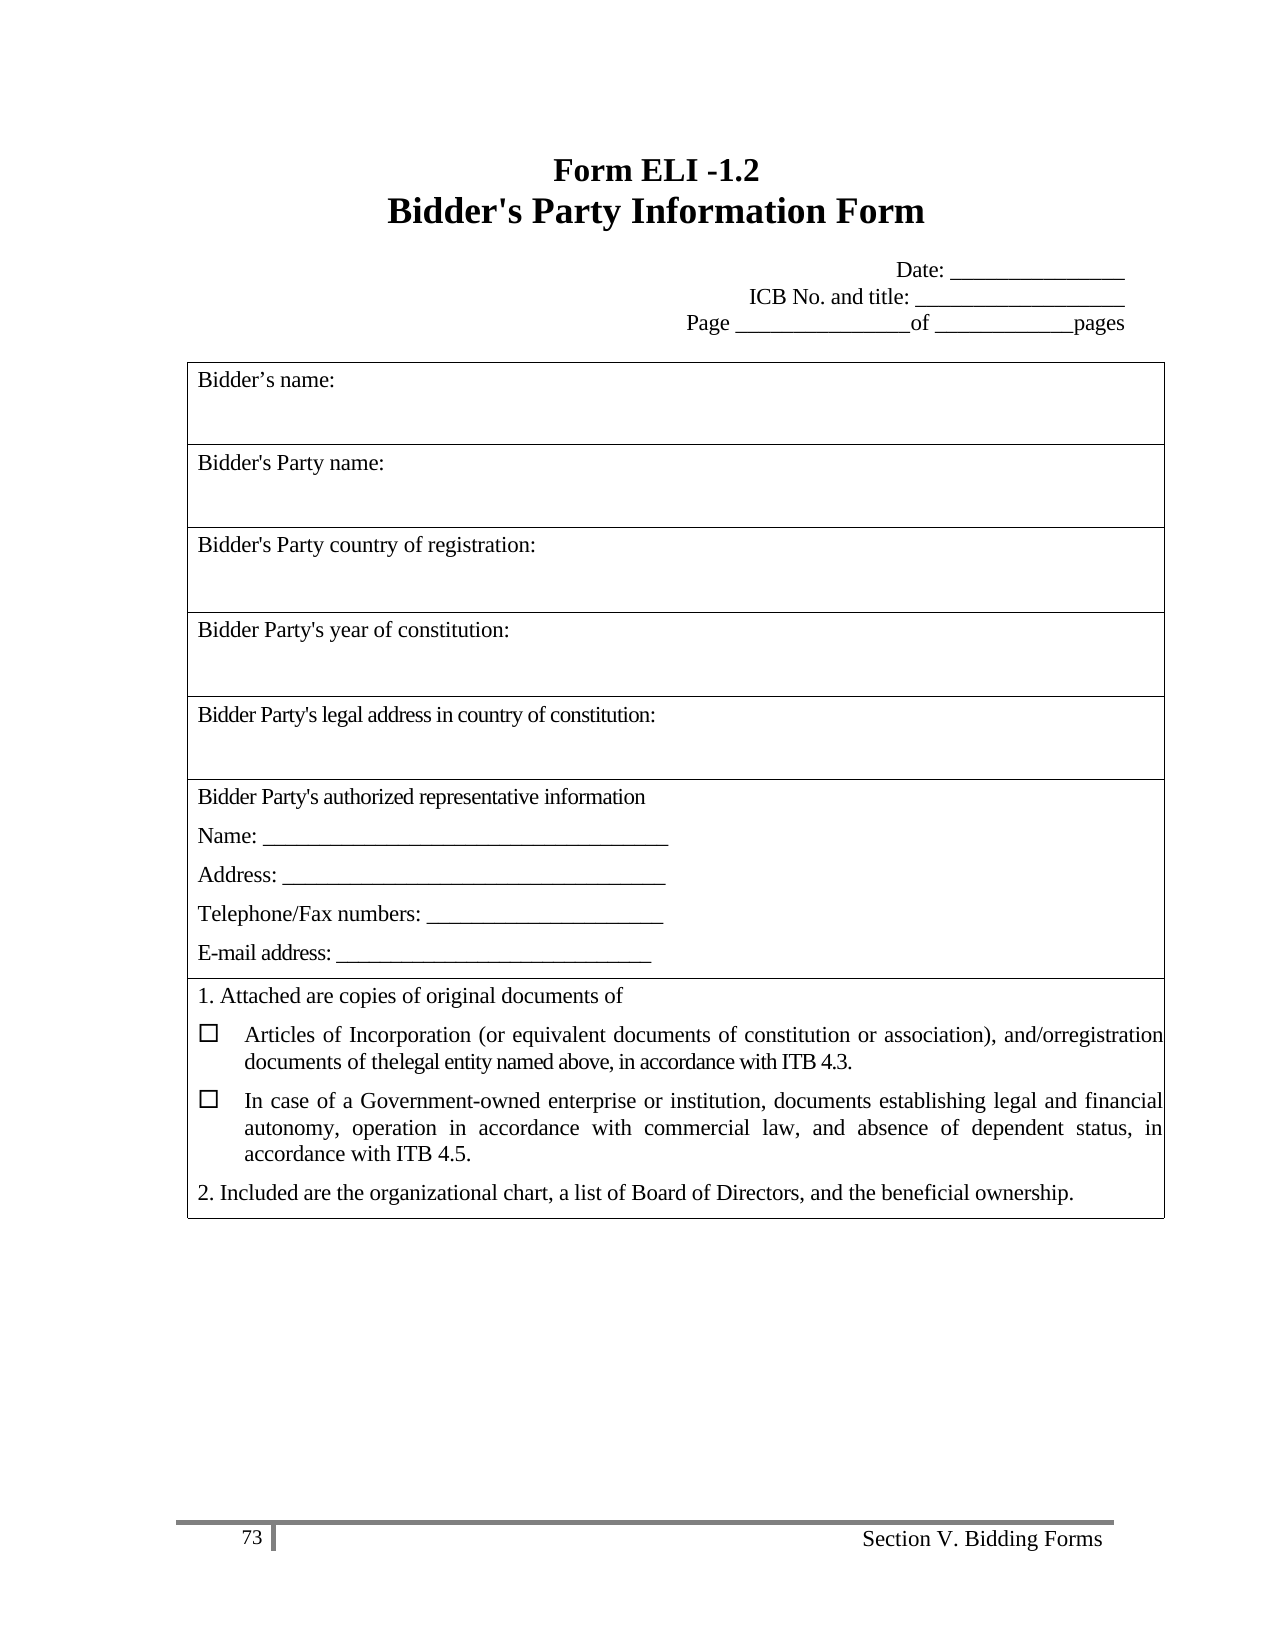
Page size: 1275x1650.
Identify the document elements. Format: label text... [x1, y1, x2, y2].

table_header Bidder’s name: [188, 363, 1164, 444]
table_cell Bidder Party's authorized representative information Name: ____________________________________ Address: __________________________________ Telephone/Fax numbers: _____________________ E-mail address: _____________________________ [188, 780, 1164, 978]
text Date: _______________ ICB No. and title: __________________ Page _______________of ____________pages [187, 256, 1125, 336]
subtitle Bidder's Party Information Form [187, 188, 1125, 231]
table_cell Bidder's Party country of registration: [188, 528, 1164, 611]
text Form ELI -1.2 [187, 150, 1125, 188]
table_cell Bidder Party's year of constitution: [188, 613, 1164, 696]
table_cell 1. Attached are copies of original documents of Articles of Incorporation (or equivalent documents of constitution or association), and/orregistration documents of thelegal entity named above, in accordance with ITB 4.3. In case of a Government-owned enterprise or institution, documents establishing legal and financial autonomy, operation in accordance with commercial law, and absence of dependent status, in accordance with ITB 4.5. 2. Included are the organizational chart, a list of Board of Directors, and the beneficial ownership. [188, 979, 1164, 1218]
table_cell Bidder's Party name: [188, 445, 1164, 527]
table_cell Bidder Party's legal address in country of constitution: [188, 697, 1164, 779]
